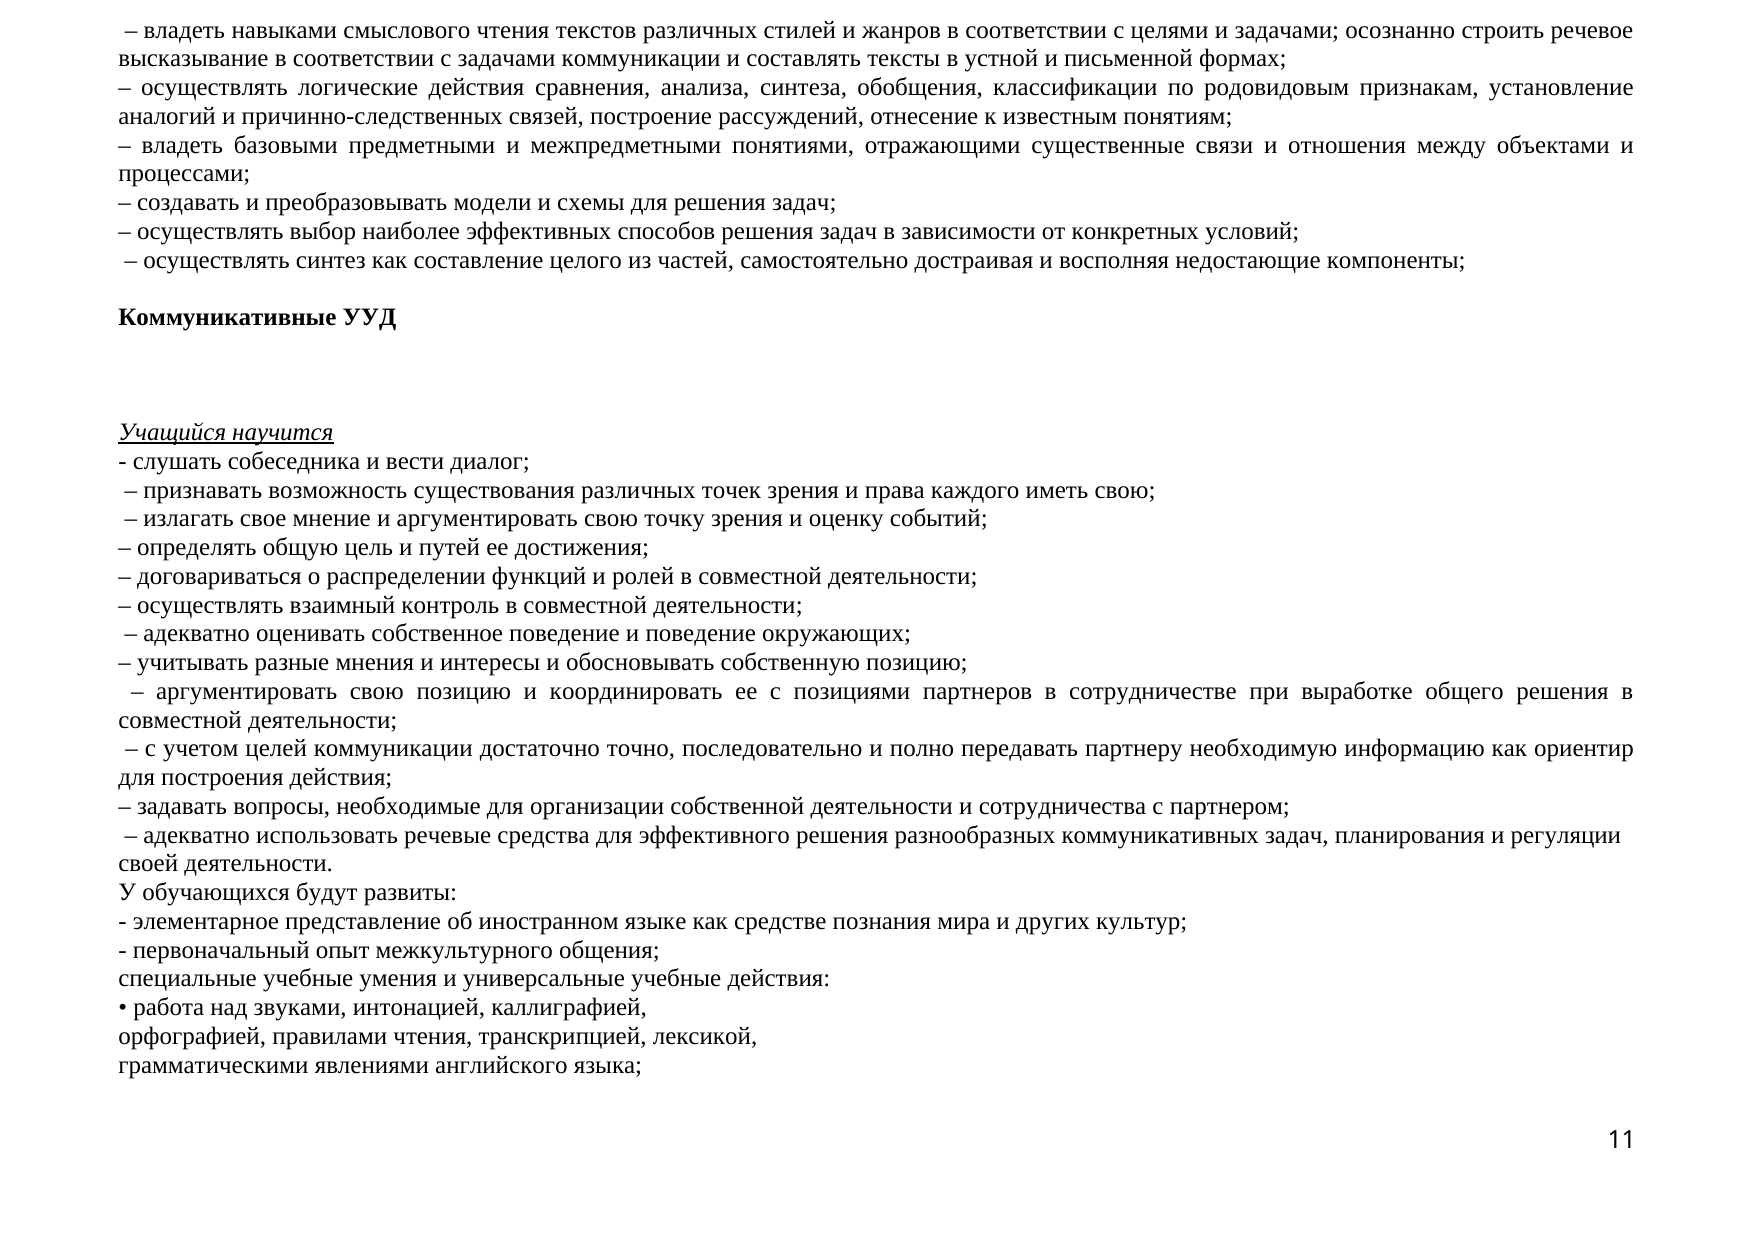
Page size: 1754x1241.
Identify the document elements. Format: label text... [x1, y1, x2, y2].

text Коммуникативные УУД [118, 302, 1636, 331]
text – осуществлять синтез как составление целого из частей, самостоятельно достраивая и восполняя недостающие компоненты; [118, 245, 1636, 273]
text – признавать возможность существования различных точек зрения и права каждого иметь свою; [118, 475, 1636, 503]
text У обучающихся будут развиты: [118, 877, 1636, 906]
text – создавать и преобразовывать модели и схемы для решения задач; [118, 187, 1636, 216]
text – излагать свое мнение и аргументировать свою точку зрения и оценку событий; [118, 503, 1636, 532]
text грамматическими явлениями английского языка; [118, 1050, 1636, 1078]
text • работа над звуками, интонацией, каллиграфией, [118, 992, 1636, 1021]
text - слушать собеседника и вести диалог; [118, 446, 1636, 475]
text – осуществлять выбор наиболее эффективных способов решения задач в зависимости от конкретных условий; [118, 216, 1636, 245]
text – адекватно оценивать собственное поведение и поведение окружающих; [118, 618, 1636, 647]
text – осуществлять взаимный контроль в совместной деятельности; [118, 590, 1636, 618]
text – учитывать разные мнения и интересы и обосновывать собственную позицию; [118, 647, 1636, 676]
text – задавать вопросы, необходимые для организации собственной деятельности и сотрудничества с партнером; [118, 791, 1636, 820]
text – владеть базовыми предметными и межпредметными понятиями, отражающими существенные связи и отношения между объектами и процессами; [118, 130, 1636, 187]
text орфографией, правилами чтения, транскрипцией, лексикой, [118, 1021, 1636, 1050]
text – аргументировать свою позицию и координировать ее с позициями партнеров в сотрудничестве при выработке общего решения в совместной деятельности; [118, 676, 1636, 733]
text – с учетом целей коммуникации достаточно точно, последовательно и полно передавать партнеру необходимую информацию как ориентир для построения действия; [118, 733, 1636, 791]
text - первоначальный опыт межкультурного общения; [118, 935, 1636, 963]
text – владеть навыками смыслового чтения текстов различных стилей и жанров в соответствии с целями и задачами; осознанно строить речевое высказывание в соответствии с задачами коммуникации и составлять тексты в устной и письменной формах; [118, 15, 1636, 72]
text – определять общую цель и путей ее достижения; [118, 532, 1636, 561]
text - элементарное представление об иностранном языке как средстве познания мира и других культур; [118, 906, 1636, 935]
text специальные учебные умения и универсальные учебные действия: [118, 963, 1636, 992]
text – договариваться о распределении функций и ролей в совместной деятельности; [118, 561, 1636, 590]
text Учащийся научится [118, 417, 1636, 446]
text – осуществлять логические действия сравнения, анализа, синтеза, обобщения, классификации по родовидовым признакам, установление аналогий и причинно-следственных связей, построение рассуждений, отнесение к известным понятиям; [118, 72, 1636, 130]
text – адекватно использовать речевые средства для эффективного решения разнообразных коммуникативных задач, планирования и регуляции своей деятельности. [118, 820, 1636, 877]
